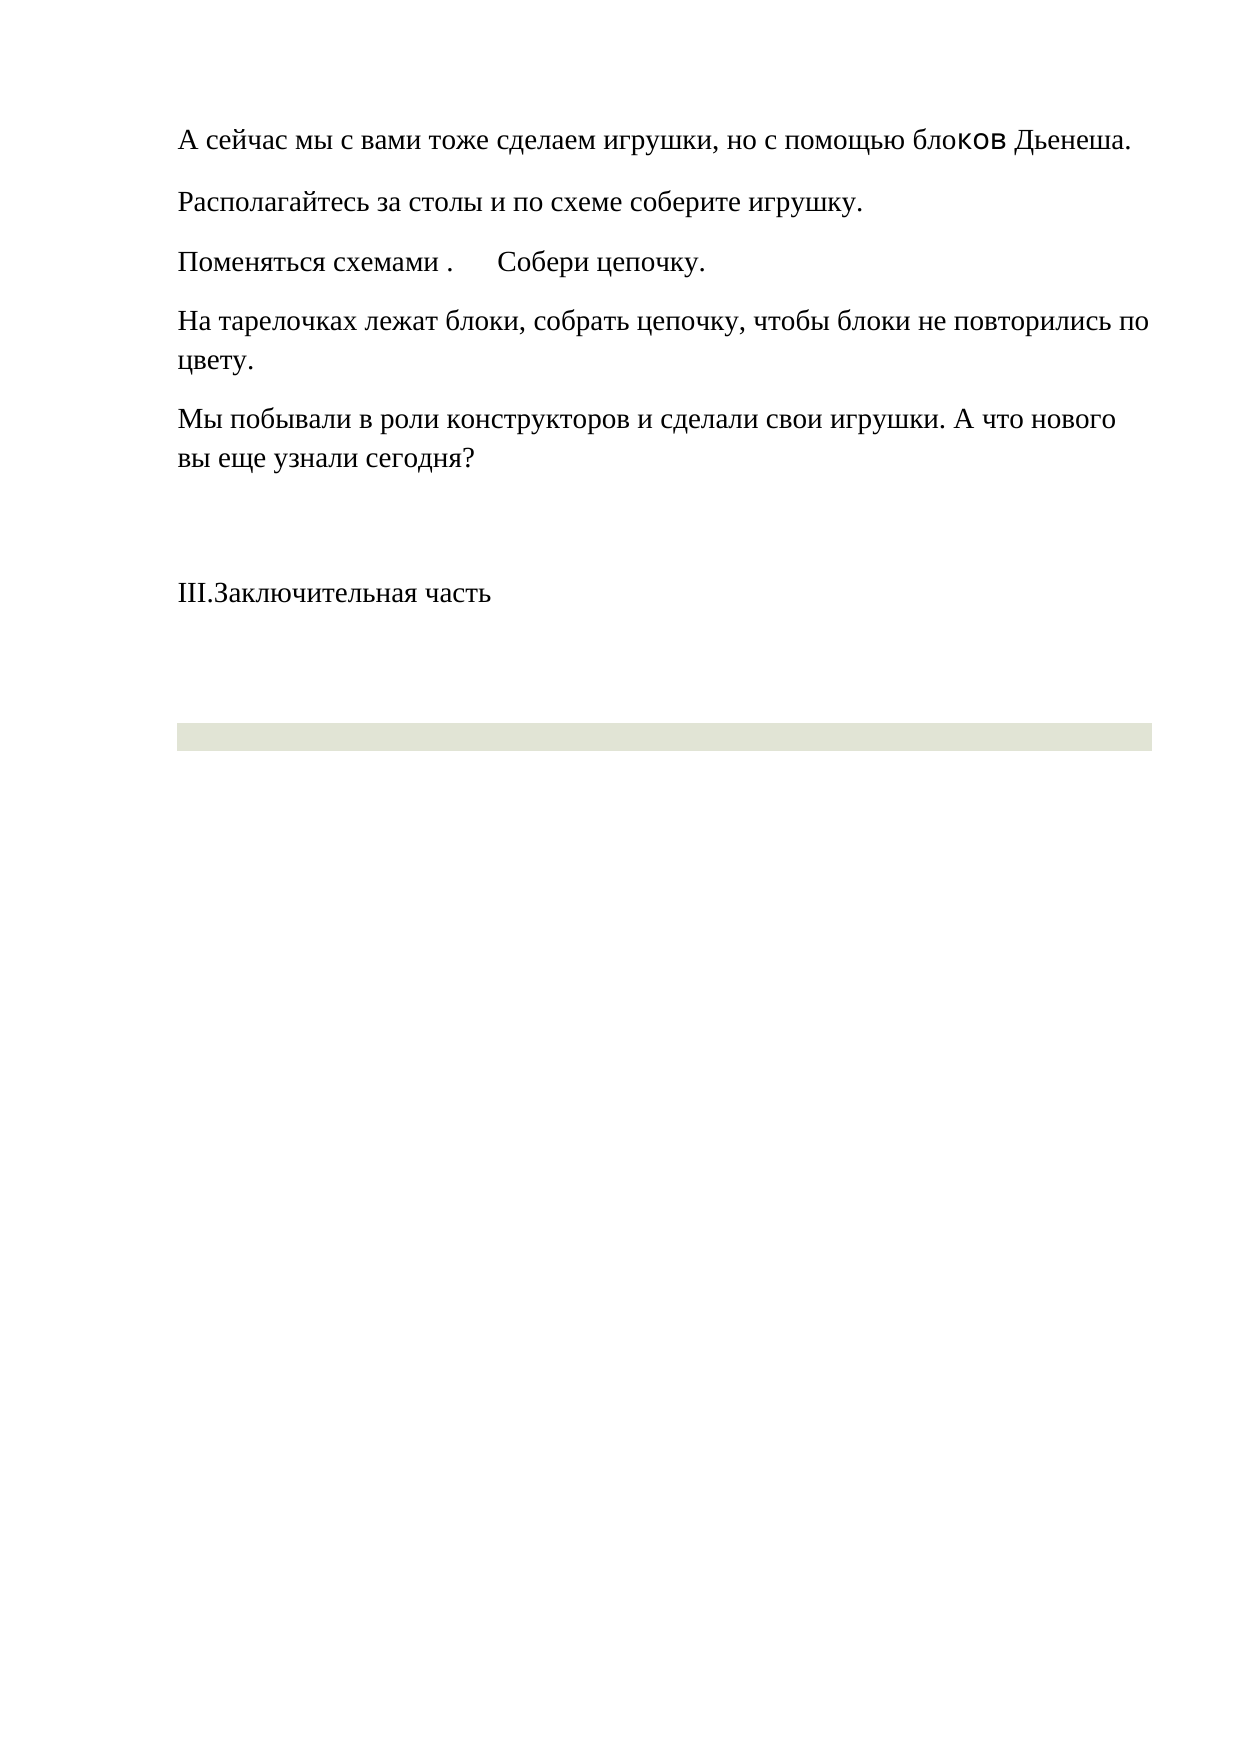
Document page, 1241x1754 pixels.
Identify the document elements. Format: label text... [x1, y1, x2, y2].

text А сейчас мы с вами тоже сделаем игрушки, но с помощью блоков Дьенеша. [177, 118, 1152, 158]
text Располагайтесь за столы и по схеме соберите игрушку. [177, 184, 1152, 218]
text III.Заключительная часть [177, 576, 1152, 609]
text Мы побывали в роли конструкторов и сделали свои игрушки. А что нового вы еще узнали сегодня? [177, 401, 1152, 473]
text Поменяться схемами . Собери цепочку. [177, 244, 1152, 277]
text На тарелочках лежат блоки, собрать цепочку, чтобы блоки не повторились по цвету. [177, 303, 1152, 375]
